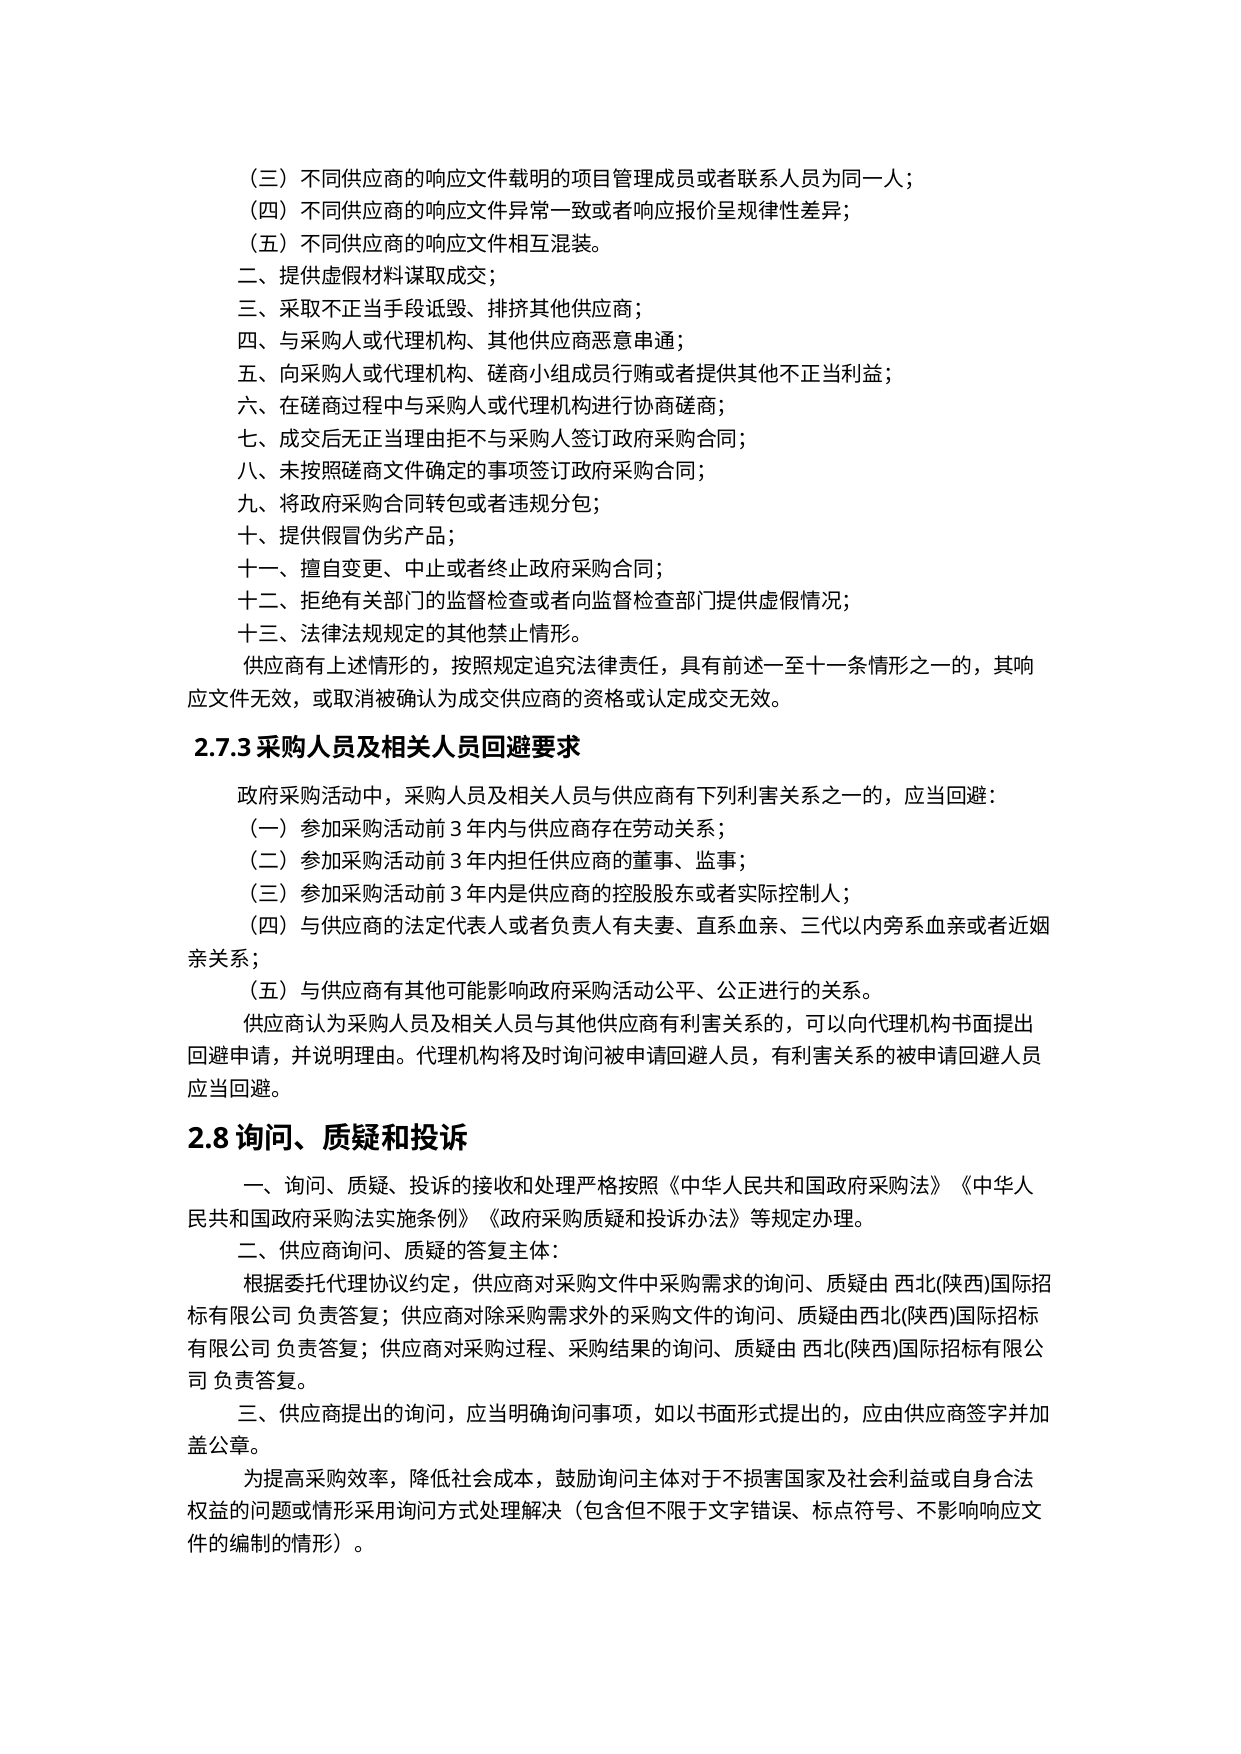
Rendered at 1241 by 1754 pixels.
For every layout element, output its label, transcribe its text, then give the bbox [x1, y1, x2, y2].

text 根据委托代理协议约定，供应商对采购文件中采购需求的询问、质疑由 西北(陕西)国际招标有限公司 负责答复；供应商对除采购需求外的采购文件的询问、质疑由西北(陕西)国际招标有限公司 负责答复；供应商对采购过程、采购结果的询问、质疑由 西北(陕西)国际招标有限公司 负责答复。 [187, 1267, 1053, 1397]
text 政府采购活动中，采购人员及相关人员与供应商有下列利害关系之一的，应当回避： [187, 779, 1053, 812]
text （五）不同供应商的响应文件相互混装。 [187, 227, 1053, 259]
text 为提高采购效率，降低社会成本，鼓励询问主体对于不损害国家及社会利益或自身合法权益的问题或情形采用询问方式处理解决（包含但不限于文字错误、标点符号、不影响响应文件的编制的情形）。 [187, 1462, 1053, 1559]
text 五、向采购人或代理机构、磋商小组成员行贿或者提供其他不正当利益； [187, 357, 1053, 389]
text 十、提供假冒伪劣产品； [187, 519, 1053, 552]
text 四、与采购人或代理机构、其他供应商恶意串通； [187, 324, 1053, 357]
text 八、未按照磋商文件确定的事项签订政府采购合同； [187, 454, 1053, 487]
text 2.8询问、质疑和投诉 [187, 1104, 1053, 1169]
text 九、将政府采购合同转包或者违规分包； [187, 487, 1053, 519]
text 供应商有上述情形的，按照规定追究法律责任，具有前述一至十一条情形之一的，其响应文件无效，或取消被确认为成交供应商的资格或认定成交无效。 [187, 649, 1053, 714]
text 供应商认为采购人员及相关人员与其他供应商有利害关系的，可以向代理机构书面提出回避申请，并说明理由。代理机构将及时询问被申请回避人员，有利害关系的被申请回避人员应当回避。 [187, 1007, 1053, 1104]
text （四）不同供应商的响应文件异常一致或者响应报价呈规律性差异； [187, 194, 1053, 227]
text 七、成交后无正当理由拒不与采购人签订政府采购合同； [187, 422, 1053, 454]
text 十一、擅自变更、中止或者终止政府采购合同； [187, 552, 1053, 584]
text （五）与供应商有其他可能影响政府采购活动公平、公正进行的关系。 [187, 974, 1053, 1007]
text 六、在磋商过程中与采购人或代理机构进行协商磋商； [187, 389, 1053, 422]
text 三、供应商提出的询问，应当明确询问事项，如以书面形式提出的，应由供应商签字并加盖公章。 [187, 1397, 1053, 1462]
text （一）参加采购活动前3年内与供应商存在劳动关系； [187, 812, 1053, 844]
text 二、提供虚假材料谋取成交； [187, 259, 1053, 292]
text 十二、拒绝有关部门的监督检查或者向监督检查部门提供虚假情况； [187, 584, 1053, 617]
text 2.7.3采购人员及相关人员回避要求 [187, 714, 1053, 779]
text 十三、法律法规规定的其他禁止情形。 [187, 617, 1053, 649]
text 一、询问、质疑、投诉的接收和处理严格按照《中华人民共和国政府采购法》《中华人民共和国政府采购法实施条例》《政府采购质疑和投诉办法》等规定办理。 [187, 1169, 1053, 1234]
text （三）不同供应商的响应文件载明的项目管理成员或者联系人员为同一人； [187, 162, 1053, 194]
text （二）参加采购活动前3年内担任供应商的董事、监事； [187, 844, 1053, 877]
text （三）参加采购活动前3年内是供应商的控股股东或者实际控制人； [187, 877, 1053, 909]
text 二、供应商询问、质疑的答复主体： [187, 1234, 1053, 1267]
text （四）与供应商的法定代表人或者负责人有夫妻、直系血亲、三代以内旁系血亲或者近姻亲关系； [187, 909, 1053, 974]
text 三、采取不正当手段诋毁、排挤其他供应商； [187, 292, 1053, 324]
